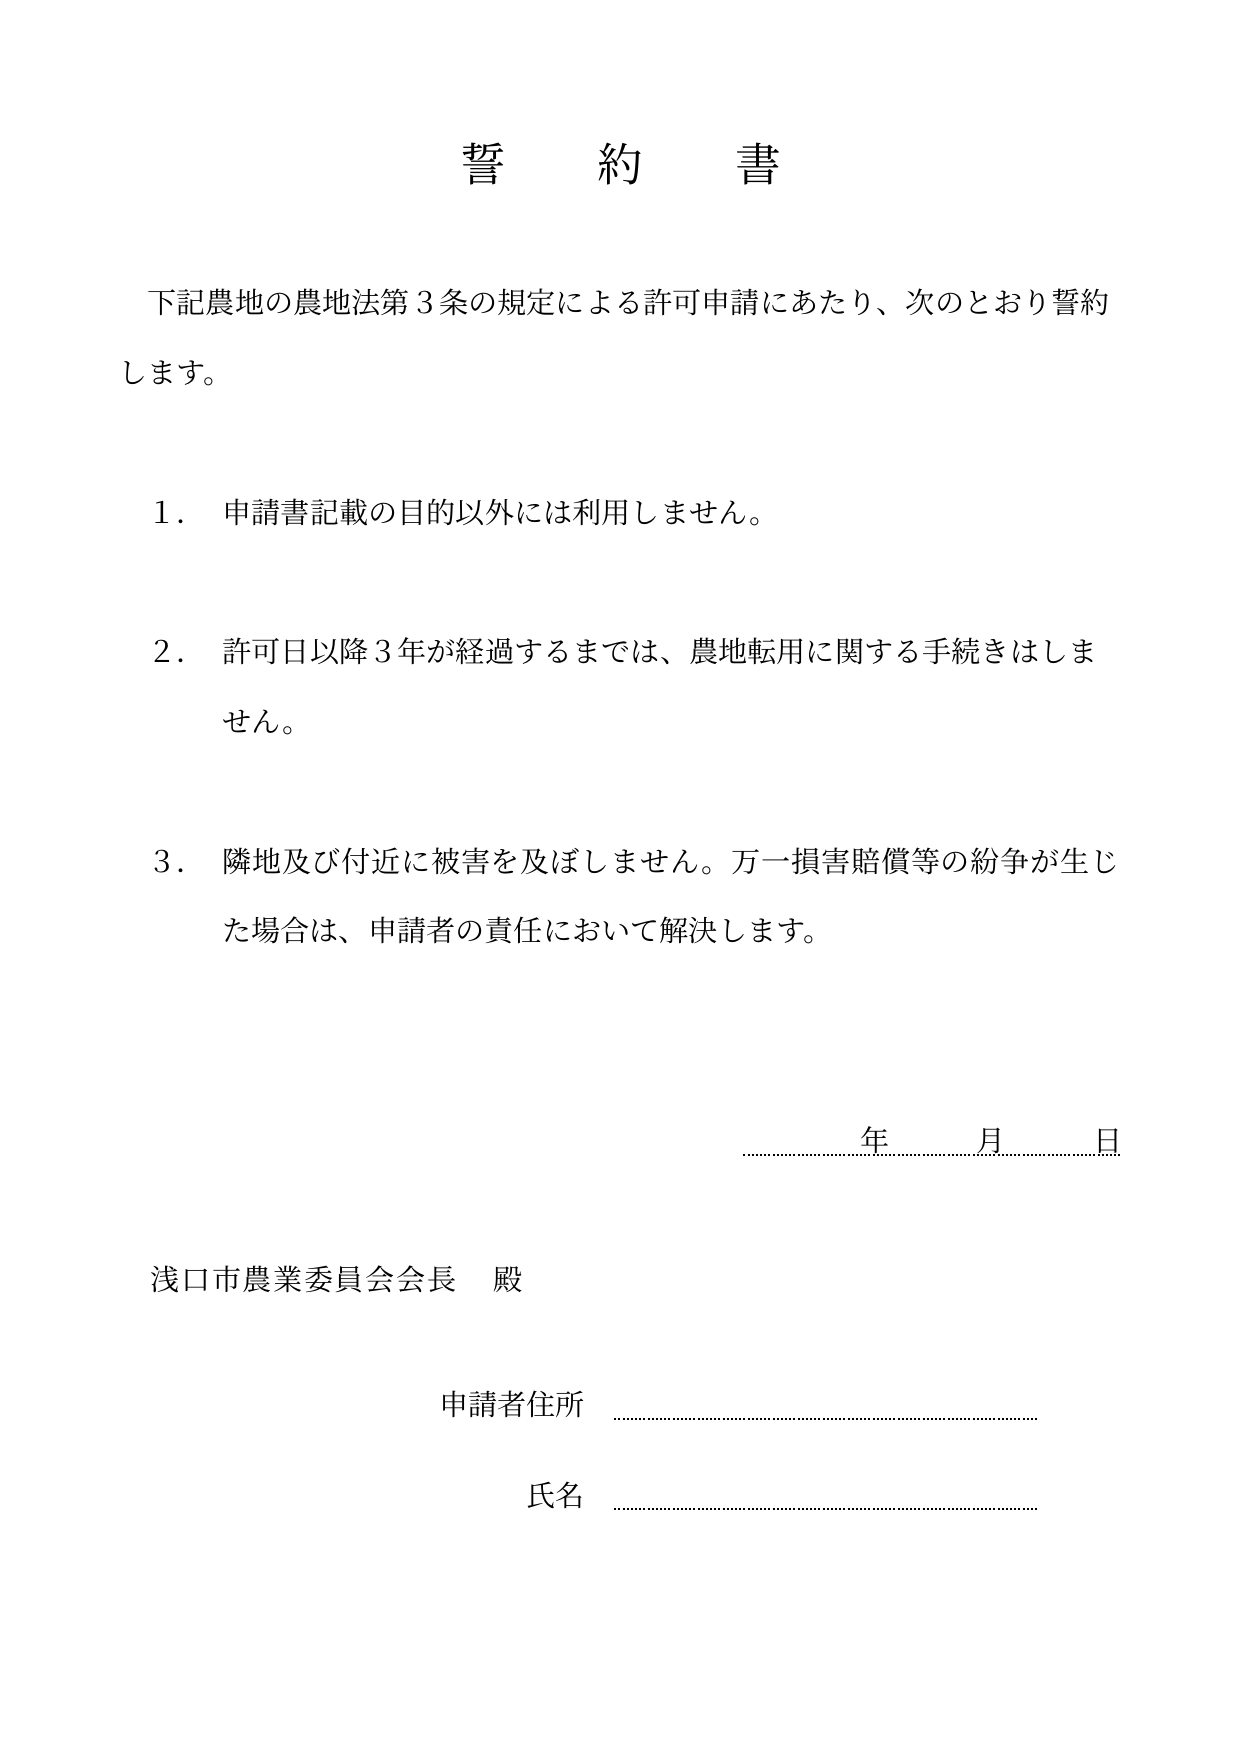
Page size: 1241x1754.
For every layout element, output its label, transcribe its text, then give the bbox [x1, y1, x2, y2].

text 申請者住所 [118, 1368, 1122, 1438]
text 浅口市農業委員会会長 殿 [118, 1243, 1122, 1313]
list 隣地及び付近に被害を及ぼしません。万一損害賠償等の紛争が生じた場合は、申請者の責任において解決します。 [147, 824, 1122, 964]
text 年 月 日 [118, 1104, 1122, 1173]
text 下記農地の農地法第３条の規定による許可申請にあたり、次のとおり誓約します。 [118, 266, 1122, 406]
list 許可日以降３年が経過するまでは、農地転用に関する手続きはしません。 [147, 615, 1122, 755]
text 誓 約 書 [118, 127, 1122, 196]
text 氏名 [118, 1458, 1122, 1528]
list 申請書記載の目的以外には利用しません。 [147, 476, 1122, 545]
